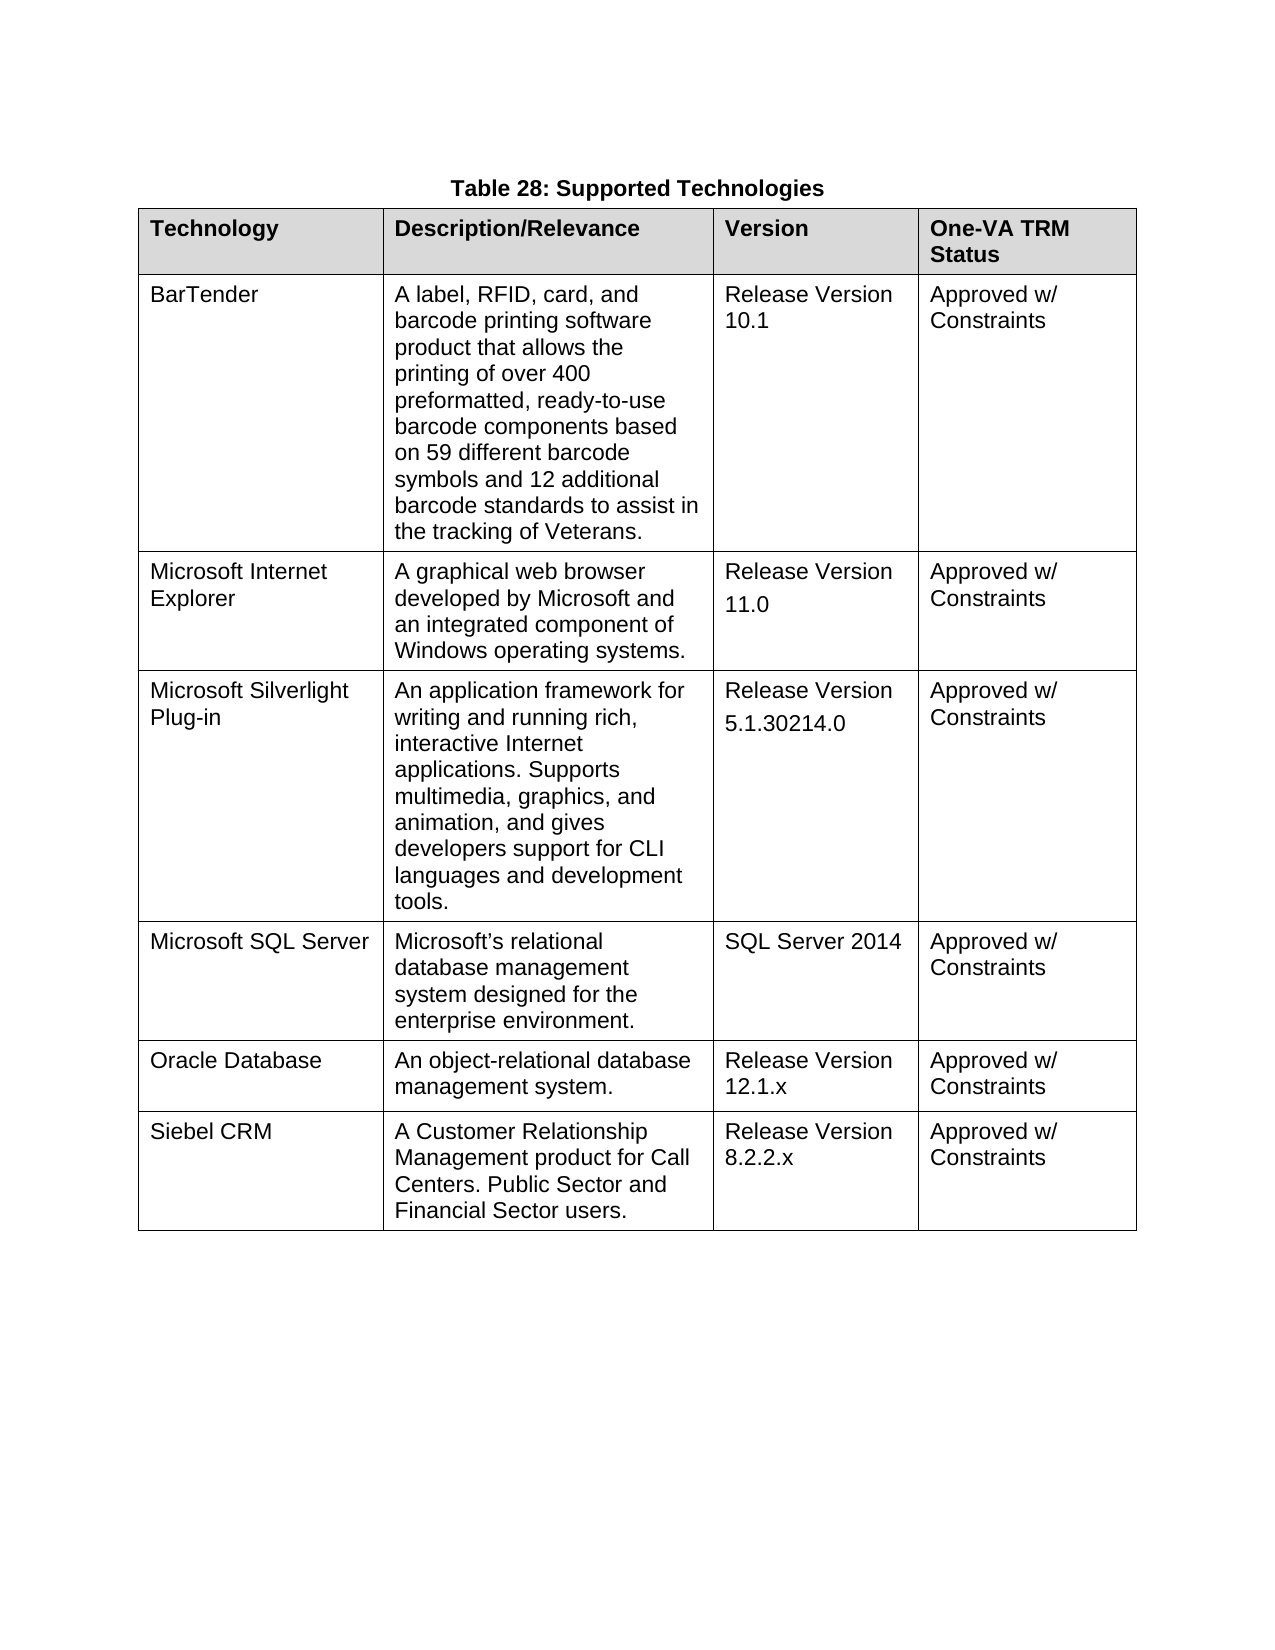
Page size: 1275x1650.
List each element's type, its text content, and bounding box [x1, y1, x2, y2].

table_cell SQL Server 2014 [714, 922, 918, 1039]
table_cell BarTender [139, 275, 383, 551]
table_header One-VA TRM Status [919, 209, 1136, 274]
table_cell An application framework for writing and running rich, interactive Internet applications. Supports multimedia, graphics, and animation, and gives developers support for CLI languages and development tools. [384, 671, 713, 921]
table_header Version [714, 209, 918, 274]
table_cell Approved w/ Constraints [919, 1112, 1136, 1230]
table_cell A label, RFID, card, and barcode printing software product that allows the printing of over 400 preformatted, ready-to-use barcode components based on 59 different barcode symbols and 12 additional barcode standards to assist in the tracking of Veterans. [384, 275, 713, 551]
table_header Description/Relevance [384, 209, 713, 274]
table_cell Approved w/ Constraints [919, 671, 1136, 921]
table_cell Microsoft SQL Server [139, 922, 383, 1039]
table_cell Approved w/ Constraints [919, 922, 1136, 1039]
table_cell Microsoft Internet Explorer [139, 552, 383, 670]
table_cell Approved w/ Constraints [919, 275, 1136, 551]
table_cell Release Version 11.0 [714, 552, 918, 670]
table_cell Microsoft’s relational database management system designed for the enterprise environment. [384, 922, 713, 1039]
table_header Technology [139, 209, 383, 274]
table_cell Release Version 12.1.x [714, 1041, 918, 1111]
table_cell Approved w/ Constraints [919, 1041, 1136, 1111]
text Table 28: Supported Technologies [150, 175, 1125, 201]
table_cell Release Version 8.2.2.x [714, 1112, 918, 1230]
table_cell A graphical web browser developed by Microsoft and an integrated component of Windows operating systems. [384, 552, 713, 670]
table_cell Approved w/ Constraints [919, 552, 1136, 670]
table_cell An object-relational database management system. [384, 1041, 713, 1111]
table_cell Microsoft Silverlight Plug-in [139, 671, 383, 921]
table_cell Release Version 5.1.30214.0 [714, 671, 918, 921]
table_cell Release Version 10.1 [714, 275, 918, 551]
table_cell Oracle Database [139, 1041, 383, 1111]
table_cell A Customer Relationship Management product for Call Centers. Public Sector and Financial Sector users. [384, 1112, 713, 1230]
table_cell Siebel CRM [139, 1112, 383, 1230]
